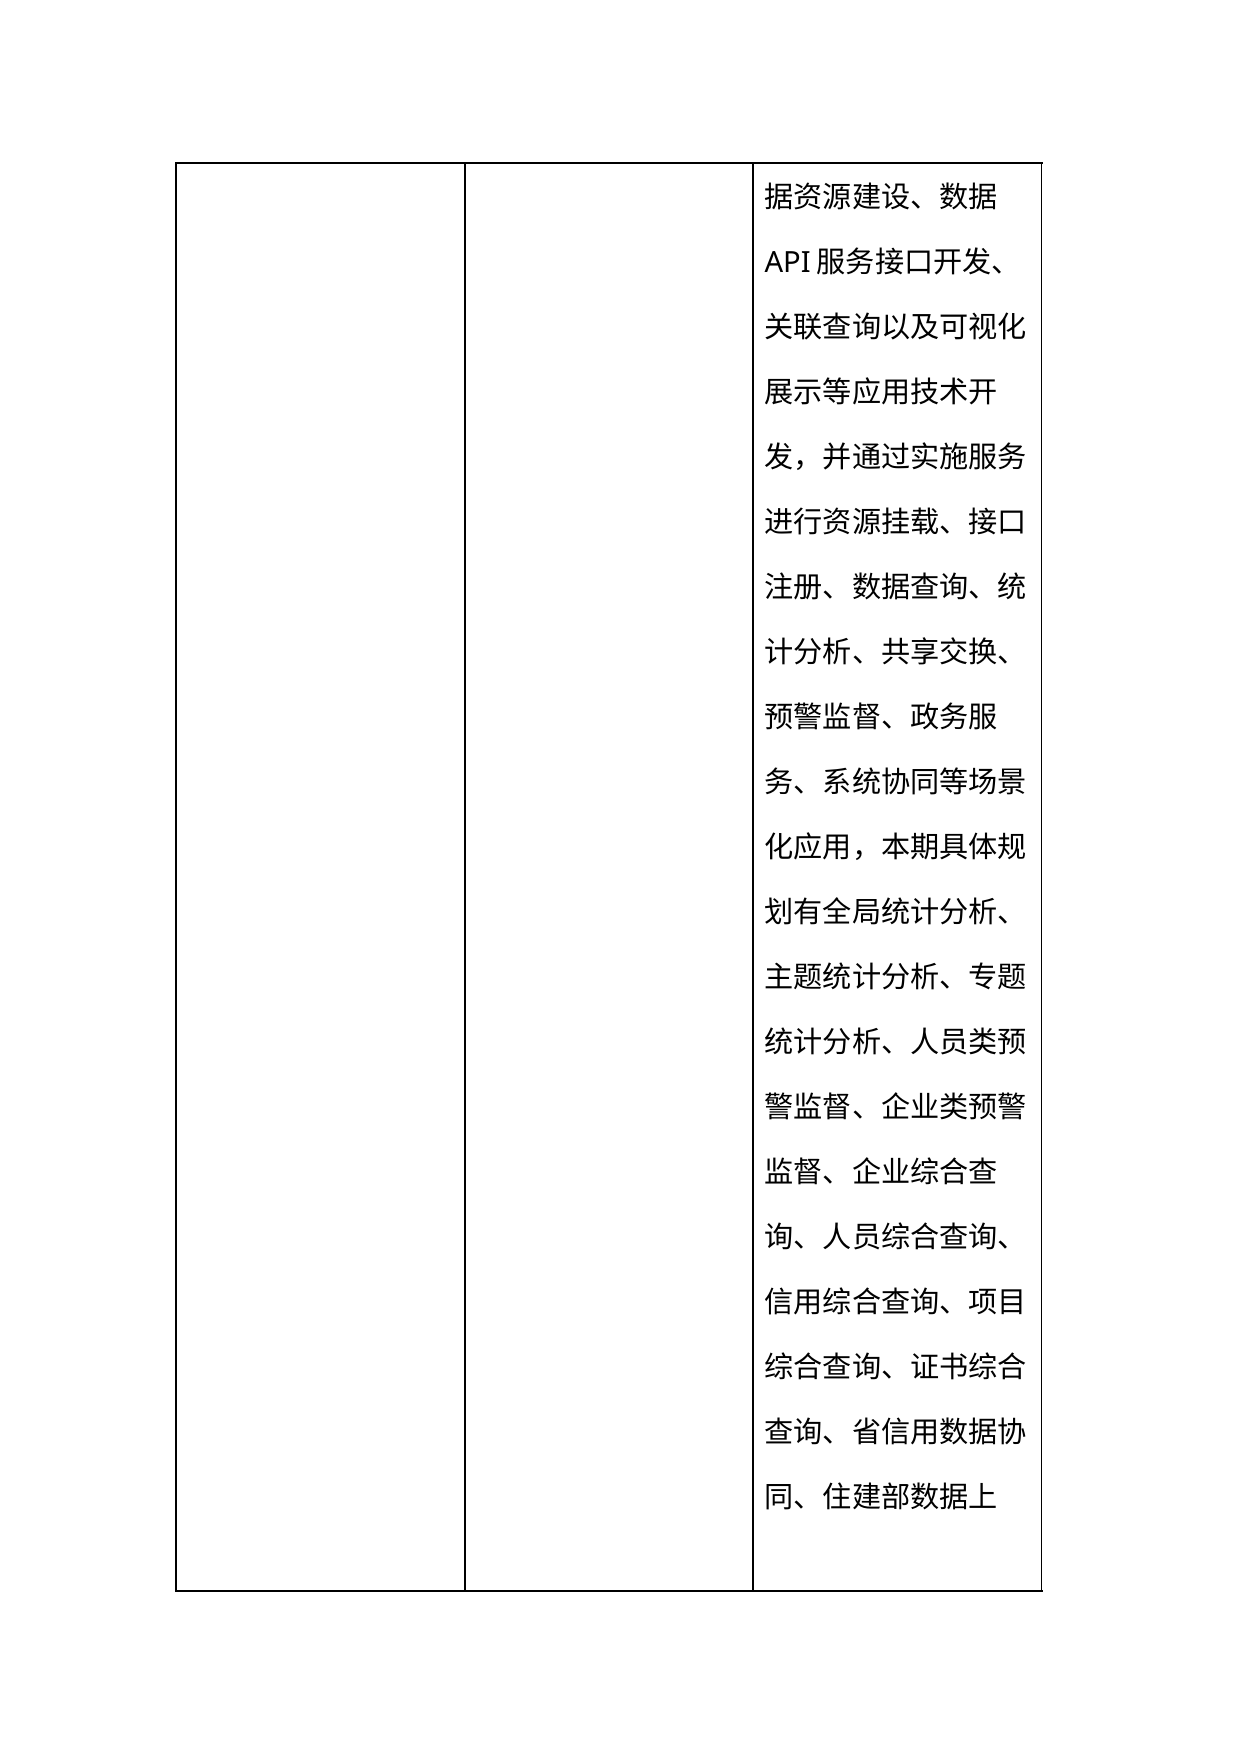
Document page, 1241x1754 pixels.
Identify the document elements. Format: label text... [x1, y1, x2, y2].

table_cell [177, 164, 464, 1590]
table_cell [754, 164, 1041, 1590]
table_cell 1 [466, 164, 752, 1590]
